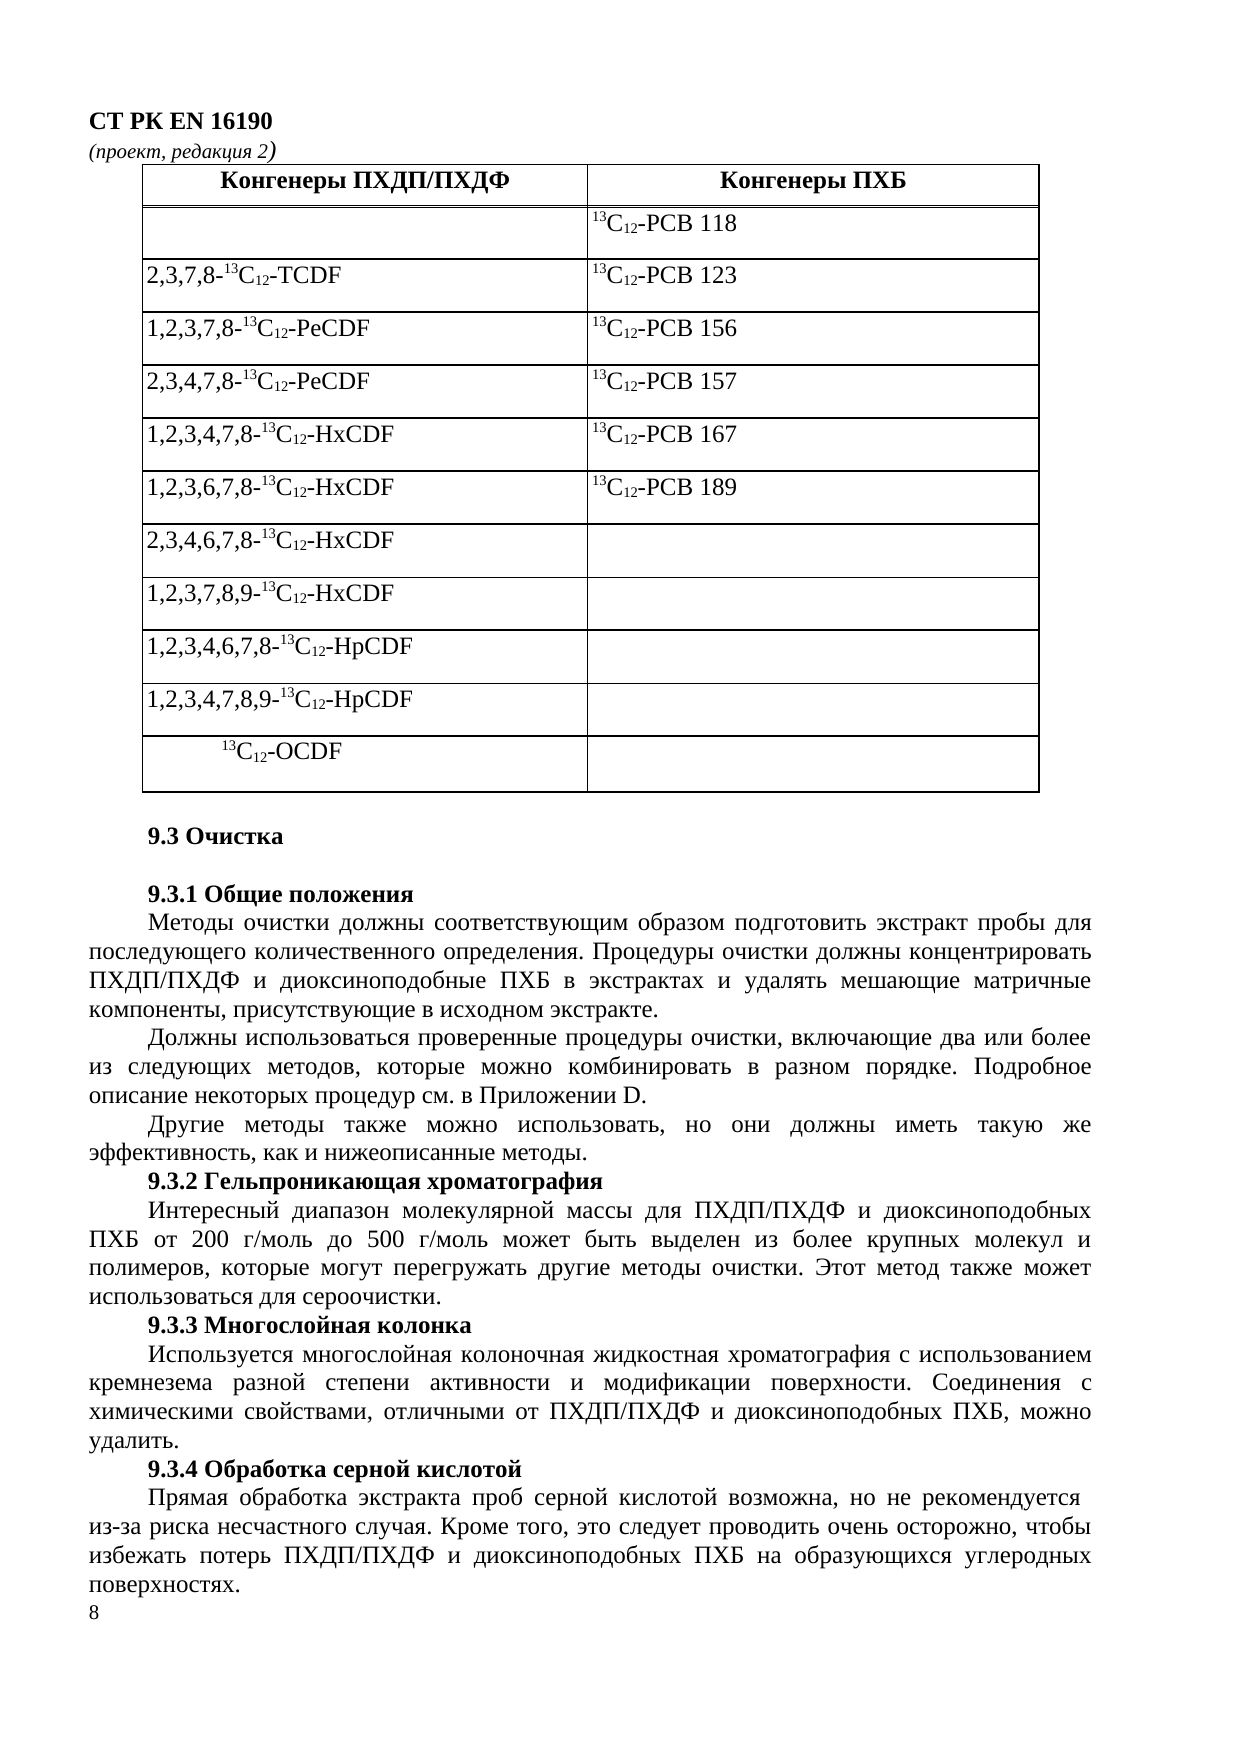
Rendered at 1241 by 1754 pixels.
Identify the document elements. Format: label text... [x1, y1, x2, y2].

table_cell 13C12-PCB 167 [588, 419, 1038, 470]
text Должны использоваться проверенные процедуры очистки, включающие два или более из следующих методов, которые можно комбинировать в разном порядке. Подробное описание некоторых процедур см. в Приложении D. [89, 1022, 1092, 1109]
table_cell 2,3,4,7,8-13C12-PeCDF [143, 366, 587, 417]
table_cell [143, 208, 587, 258]
text 9.3.3 Многослойная колонка [89, 1310, 1092, 1339]
table_cell Конгенеры ПХДП/ПХДФ [143, 165, 587, 205]
table_cell Конгенеры ПХБ [588, 165, 1038, 205]
table_cell 13C12-PCB 156 [588, 313, 1038, 364]
table_cell 13C12-PCB 123 [588, 260, 1038, 311]
text 9.3.2 Гельпроникающая хроматография [89, 1166, 1092, 1195]
text Другие методы также можно использовать, но они должны иметь такую же эффективность, как и нижеописанные методы. [89, 1109, 1092, 1166]
table_cell [588, 684, 1038, 735]
text Интересный диапазон молекулярной массы для ПХДП/ПХДФ и диоксиноподобных ПХБ от 200 г/моль до 500 г/моль может быть выделен из более крупных молекул и полимеров, которые могут перегружать другие методы очистки. Этот метод также может использоваться для сероочистки. [89, 1195, 1092, 1310]
table_cell 1,2,3,6,7,8-13C12-HxCDF [143, 472, 587, 523]
table_cell 2,3,7,8-13C12-TCDF [143, 260, 587, 311]
table_cell 13C12-PCB 189 [588, 472, 1038, 523]
table_cell [588, 631, 1038, 682]
text Используется многослойная колоночная жидкостная хроматография с использованием кремнезема разной степени активности и модификации поверхности. Соединения с химическими свойствами, отличными от ПХДП/ПХДФ и диоксиноподобных ПХБ, можно удалить. [89, 1339, 1092, 1454]
table_cell 13C12-PCB 157 [588, 366, 1038, 417]
table_cell 1,2,3,4,7,8-13C12-HxCDF [143, 419, 587, 470]
table_cell 13C12-OCDF [143, 737, 587, 791]
table_cell [588, 737, 1038, 791]
table_cell 2,3,4,6,7,8-13C12-HxCDF [143, 525, 587, 576]
table_cell 13C12-PCB 118 [588, 208, 1038, 258]
table_cell 1,2,3,7,8,9-13C12-HxCDF [143, 578, 587, 629]
text 9.3.4 Обработка серной кислотой [89, 1454, 1092, 1482]
table_cell [588, 525, 1038, 576]
table_cell 1,2,3,4,7,8,9-13C12-HpCDF [143, 684, 587, 735]
table_cell 1,2,3,7,8-13C12-PeCDF [143, 313, 587, 364]
table_cell 1,2,3,4,6,7,8-13C12-HpCDF [143, 631, 587, 682]
text Прямая обработка экстракта проб серной кислотой возможна, но не рекомендуется из-за риска несчастного случая. Кроме того, это следует проводить очень осторожно, чтобы избежать потерь ПХДП/ПХДФ и диоксиноподобных ПХБ на образующихся углеродных поверхностях. [89, 1482, 1092, 1597]
text Методы очистки должны соответствующим образом подготовить экстракт пробы для последующего количественного определения. Процедуры очистки должны концентрировать ПХДП/ПХДФ и диоксиноподобные ПХБ в экстрактах и удалять мешающие матричные компоненты, присутствующие в исходном экстракте. [89, 907, 1092, 1022]
text 9.3.1 Общие положения [89, 879, 1092, 907]
text 9.3 Очистка [89, 821, 1092, 850]
table_cell [588, 578, 1038, 629]
